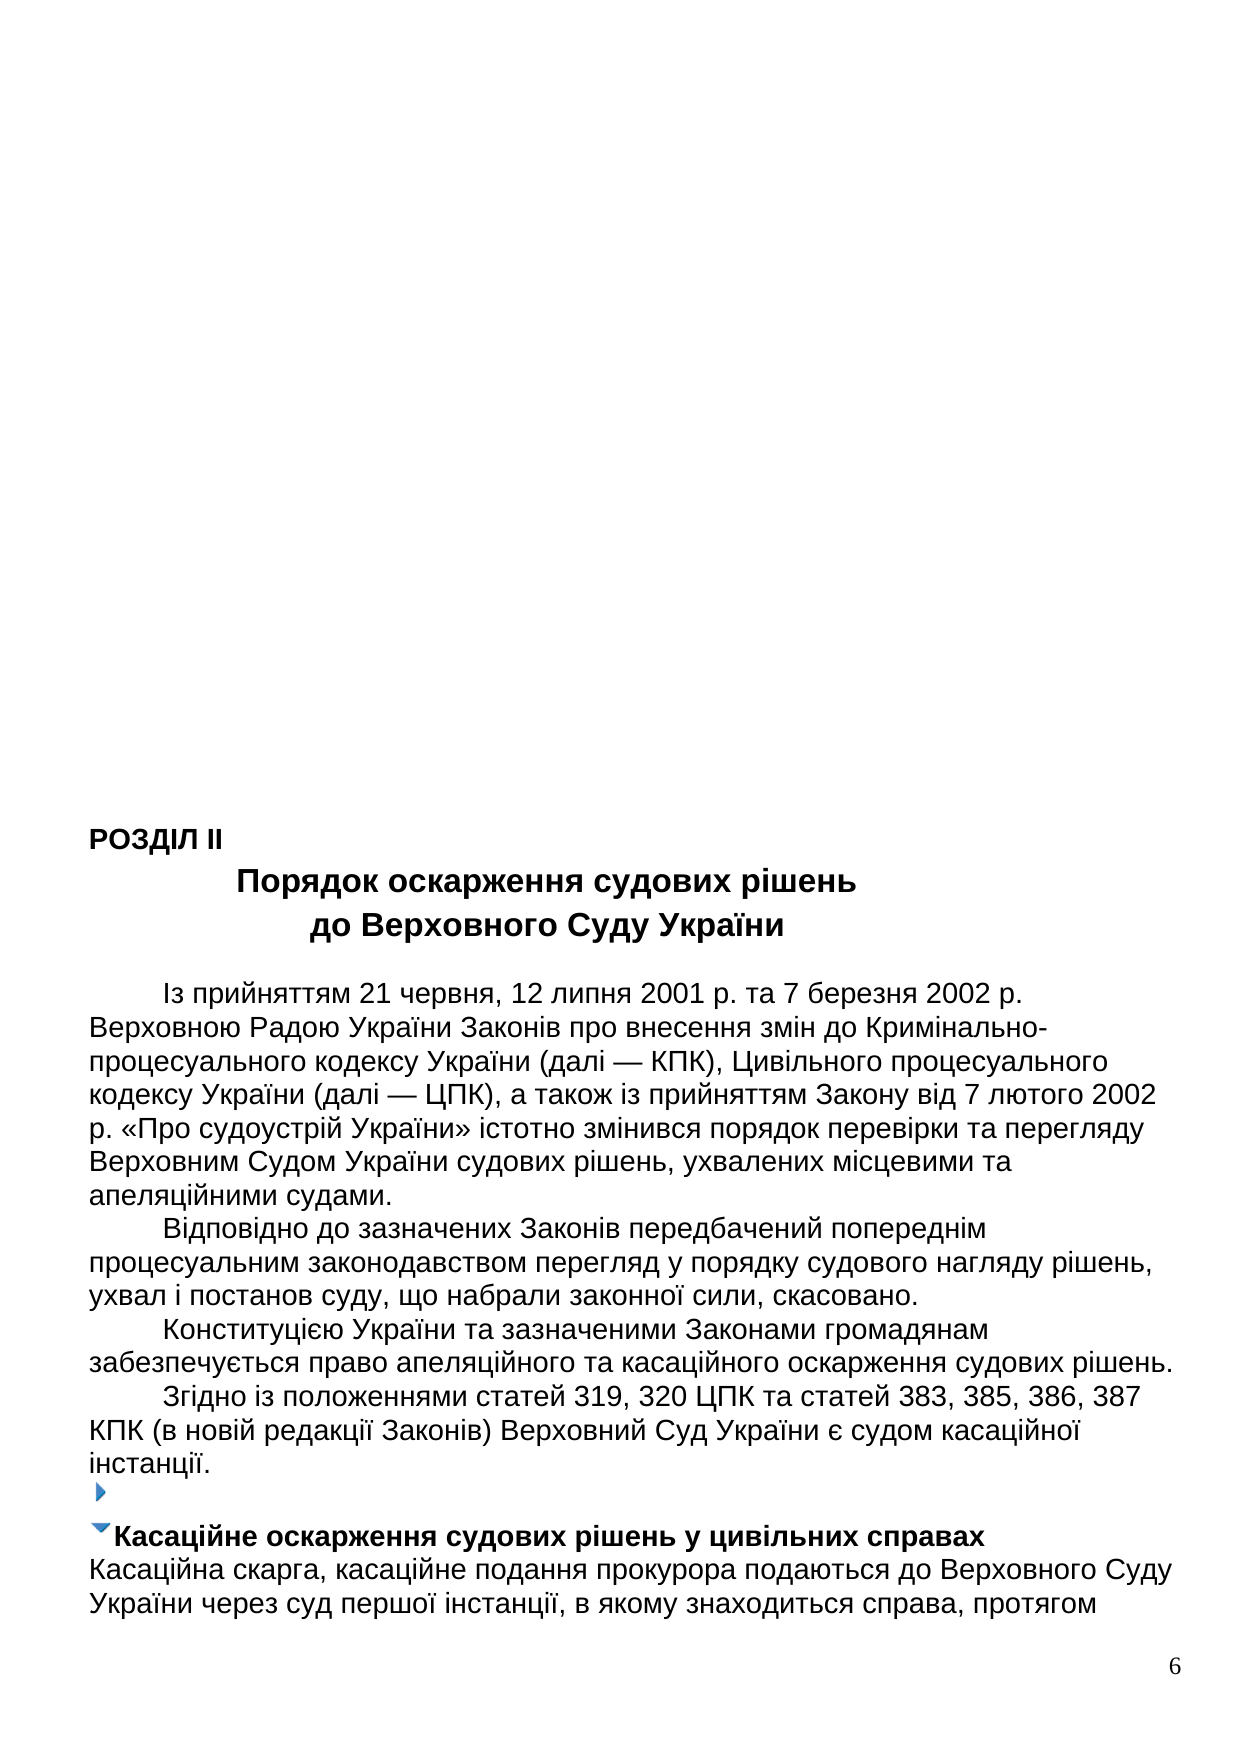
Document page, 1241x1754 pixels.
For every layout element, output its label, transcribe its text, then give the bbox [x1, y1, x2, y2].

text Порядок оскарження судових рішень [89, 861, 1181, 899]
picture [88, 1515, 114, 1541]
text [89, 904, 1181, 1619]
text РОЗДІЛ II [89, 822, 1181, 856]
picture [88, 1479, 114, 1505]
